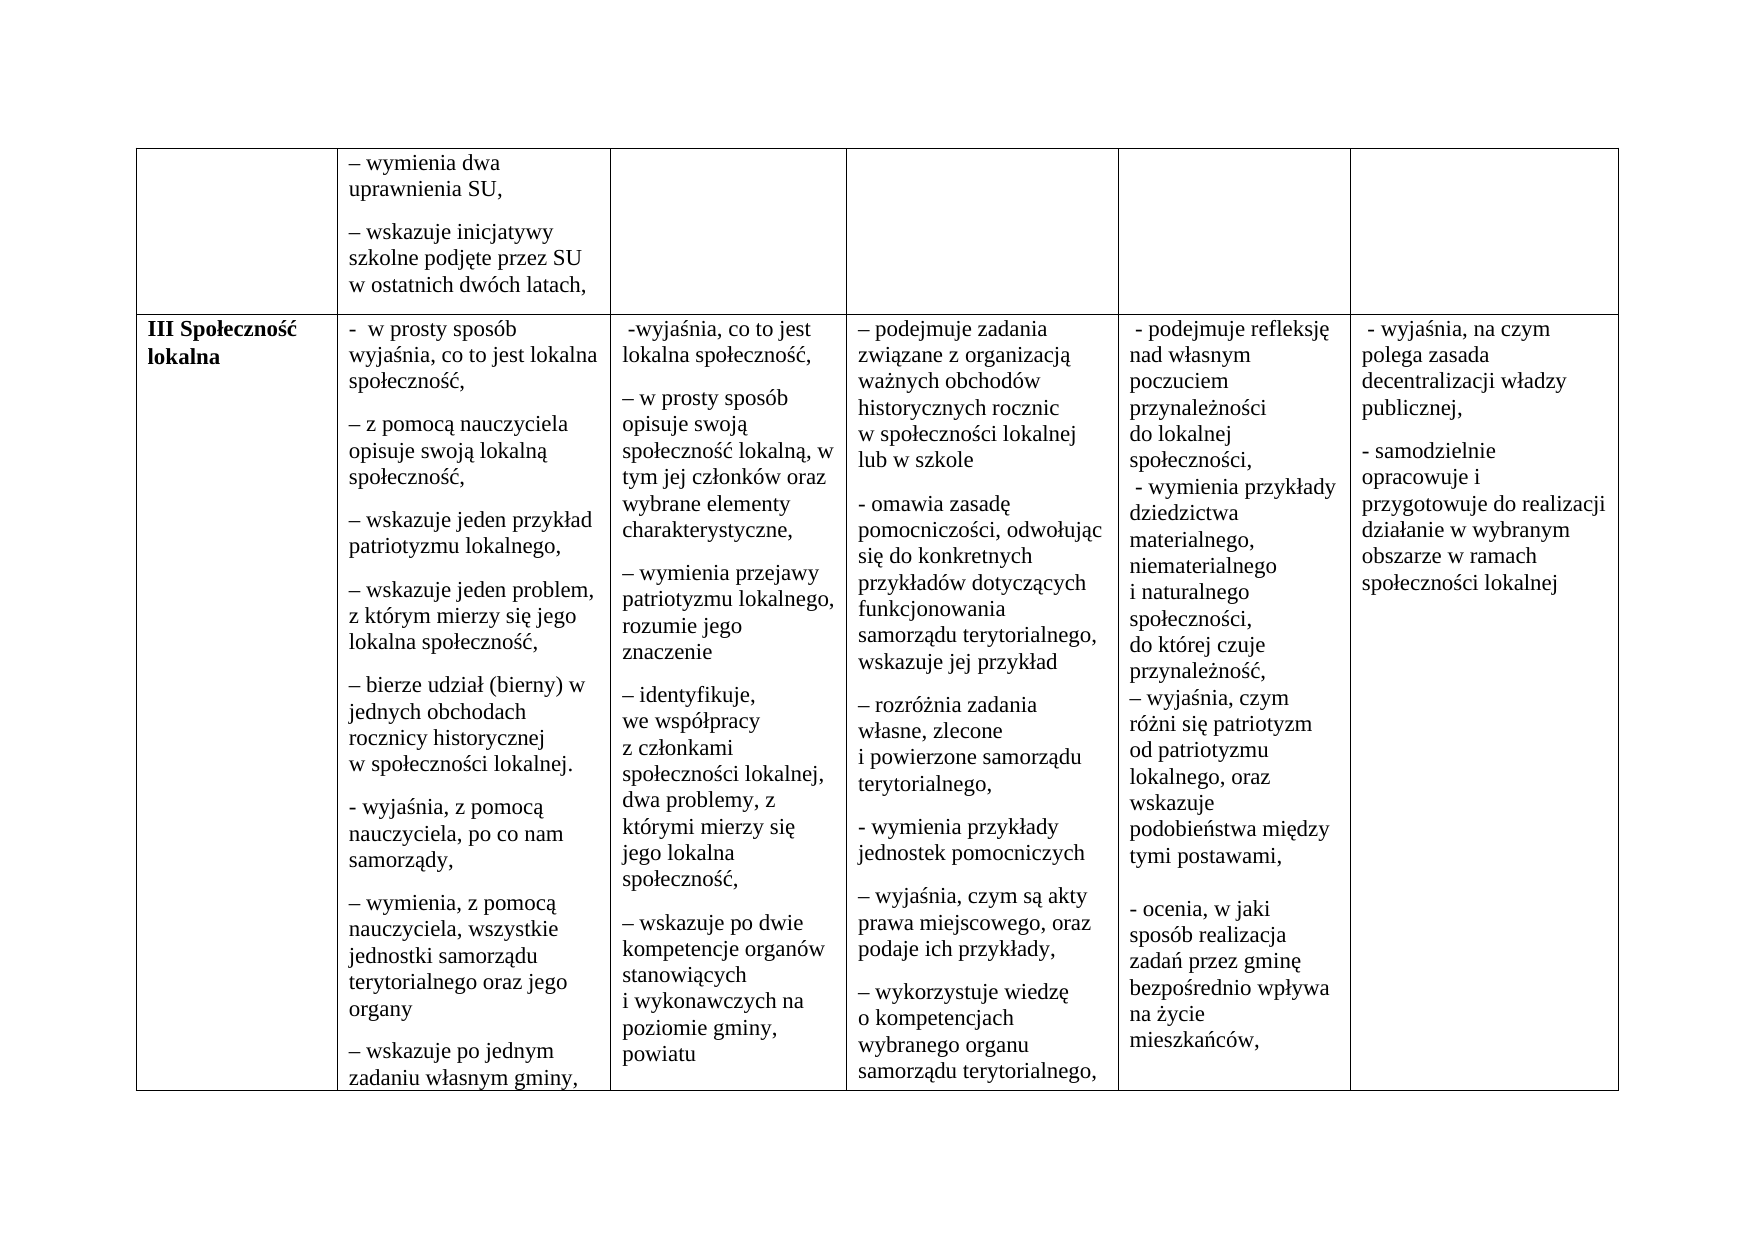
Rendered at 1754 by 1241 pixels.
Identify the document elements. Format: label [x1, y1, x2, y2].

table_cell [847, 315, 1118, 1090]
table_cell [137, 149, 337, 314]
table_cell [338, 149, 610, 314]
table_cell [611, 149, 846, 314]
table_cell [137, 315, 337, 1090]
table_cell [847, 149, 1118, 314]
table_cell [1119, 149, 1350, 314]
table_cell [1351, 149, 1618, 314]
table_cell [338, 315, 610, 1090]
table_cell [611, 315, 846, 1090]
table_cell [1119, 315, 1350, 1090]
table_cell [1351, 315, 1618, 1090]
